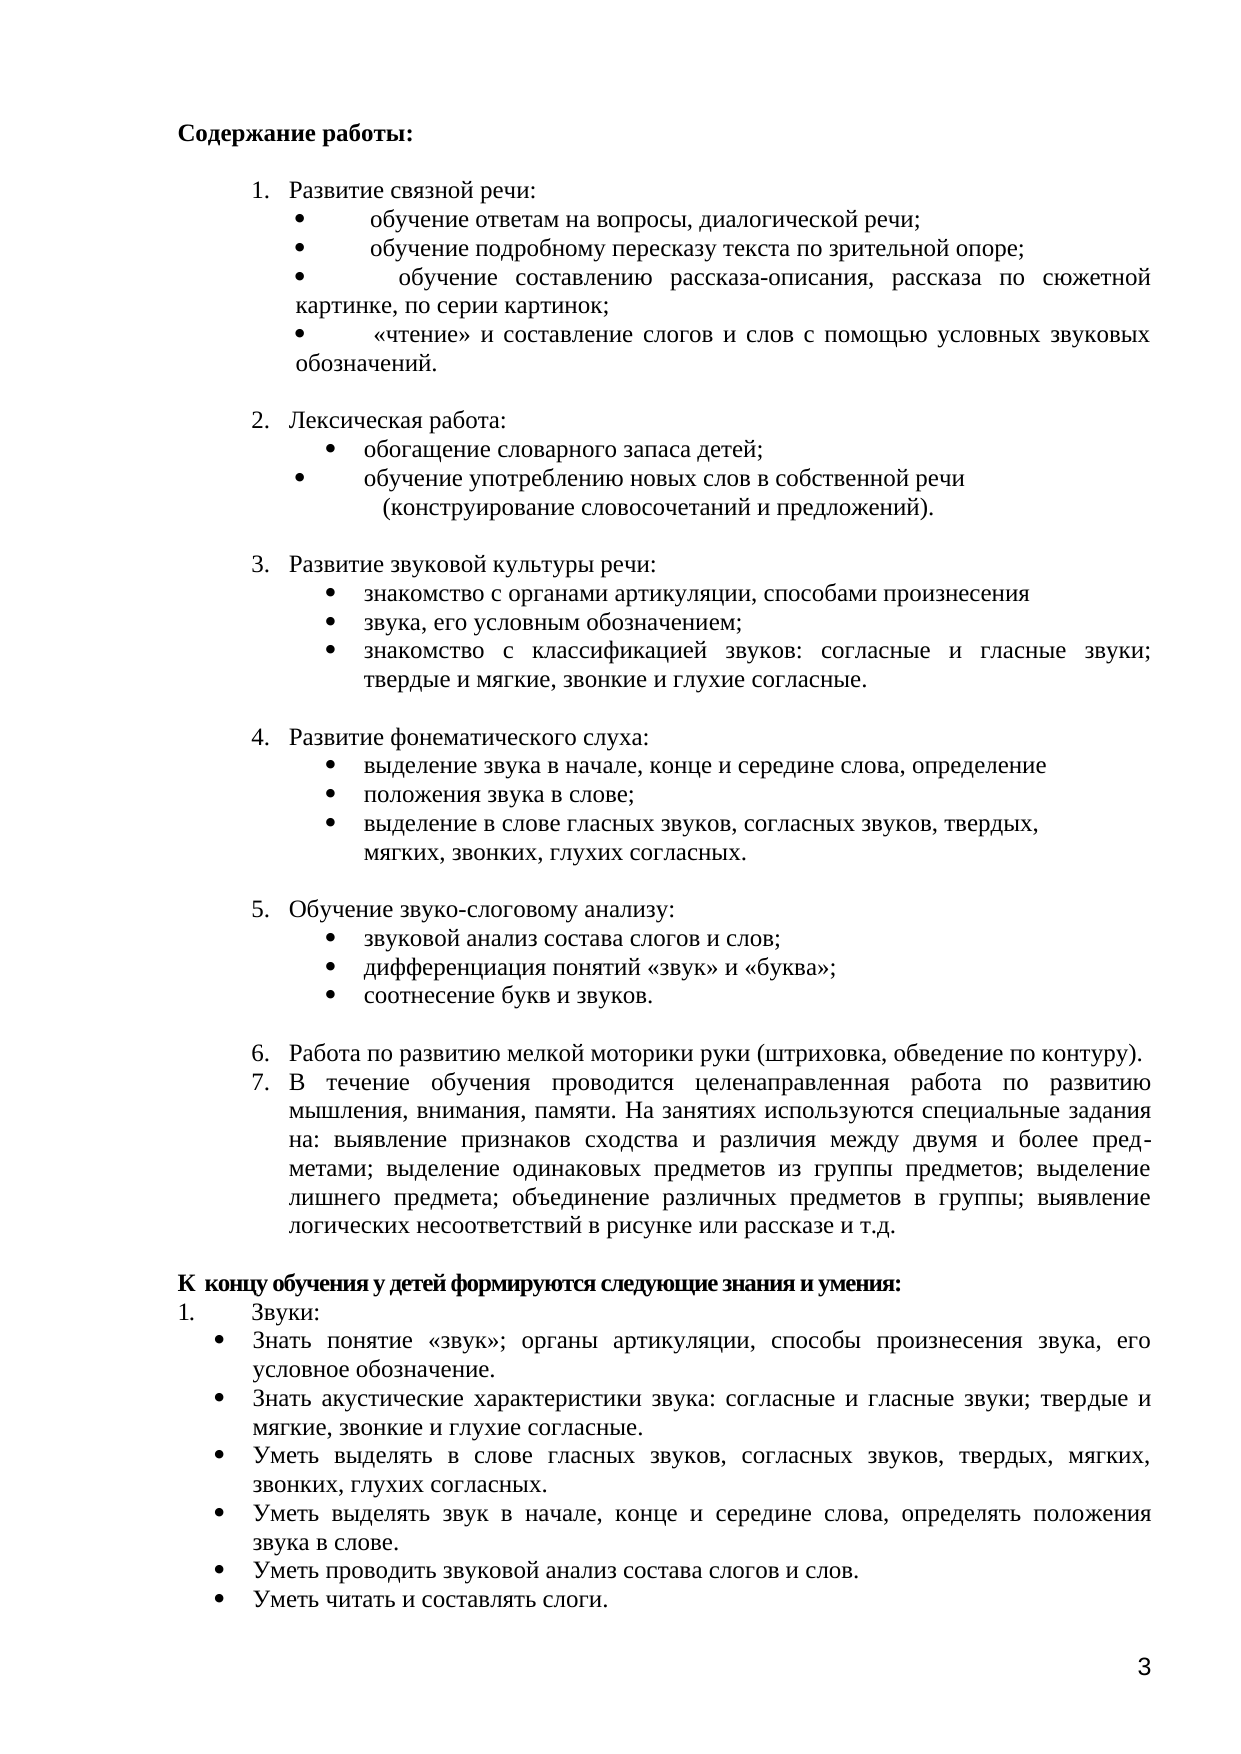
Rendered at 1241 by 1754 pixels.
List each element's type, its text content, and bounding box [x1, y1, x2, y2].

list обучение ответам на вопросы, диалогической речи; [295, 204, 1152, 233]
list Обучение звуко-слоговому анализу: [251, 894, 1152, 923]
list обогащение словарного запаса детей; [326, 434, 1152, 463]
list Уметь проводить звуковой анализ состава слогов и слов. [215, 1556, 1152, 1584]
list Уметь выделять звук в начале, конце и середине слова, определять положения звука в слове. [215, 1498, 1152, 1556]
list обучение составлению рассказа-описания, рассказа по сюжетной картинке, по серии картинок; [295, 262, 1152, 319]
list Работа по развитию мелкой моторики руки (штриховка, обведение по контуру). [251, 1038, 1152, 1067]
list знакомство с классификацией звуков: согласные и гласные звуки; твердые и мягкие, звонкие и глухие согласные. [326, 636, 1152, 693]
list Развитие связной речи: [251, 176, 1152, 204]
text (конструирование словосочетаний и предложений). [177, 492, 1152, 521]
list Развитие звуковой культуры речи: [251, 549, 1152, 578]
list Знать акустические характеристики звука: согласные и гласные звуки; твердые и мягкие, звонкие и глухие согласные. [215, 1383, 1152, 1441]
list Знать понятие «звук»; органы артикуляции, способы произнесения звука, его условное обозначение. [215, 1326, 1152, 1383]
list дифференциация понятий «звук» и «буква»; [326, 952, 1152, 981]
list выделение в слове гласных звуков, согласных звуков, твердых, [326, 808, 1152, 837]
text мягких, звонких, глухих согласных. [177, 837, 1152, 866]
list выделение звука в начале, конце и середине слова, определение [326, 751, 1152, 779]
text Содержание работы: [177, 118, 1152, 147]
list звуковой анализ состава слогов и слов; [326, 923, 1152, 952]
list Уметь выделять в слове гласных звуков, согласных звуков, твердых, мягких, звонких, глухих согласных. [215, 1441, 1152, 1498]
list обучение употреблению новых слов в собственной речи [295, 463, 1152, 492]
list обучение подробному пересказу текста по зрительной опоре; [295, 233, 1152, 262]
list положения звука в слове; [326, 779, 1152, 808]
list Уметь читать и составлять слоги. [215, 1584, 1152, 1613]
list Лексическая работа: [251, 406, 1152, 434]
list соотнесение букв и звуков. [326, 981, 1152, 1009]
list Развитие фонематического слуха: [251, 722, 1152, 751]
text К концу обучения у детей формируются следующие знания и умения: [177, 1268, 1152, 1297]
list «чтение» и составление слогов и слов с помощью условных звуковых обозначений. [295, 319, 1152, 377]
list В течение обучения проводится целенаправленная работа по развитию мышления, внимания, памяти. На занятиях используются специальные задания на: выявление признаков сходства и различия между двумя и более предметами; выделение одинаковых предметов из группы предметов; выделение лишнего предмета; объединение различных предметов в группы; выявление логических несоответствий в рисунке или рассказе и т.д. [251, 1067, 1152, 1239]
text 1. Звуки: [177, 1297, 1152, 1326]
list звука, его условным обозначением; [326, 607, 1152, 636]
list знакомство с органами артикуляции, способами произнесения [326, 578, 1152, 607]
